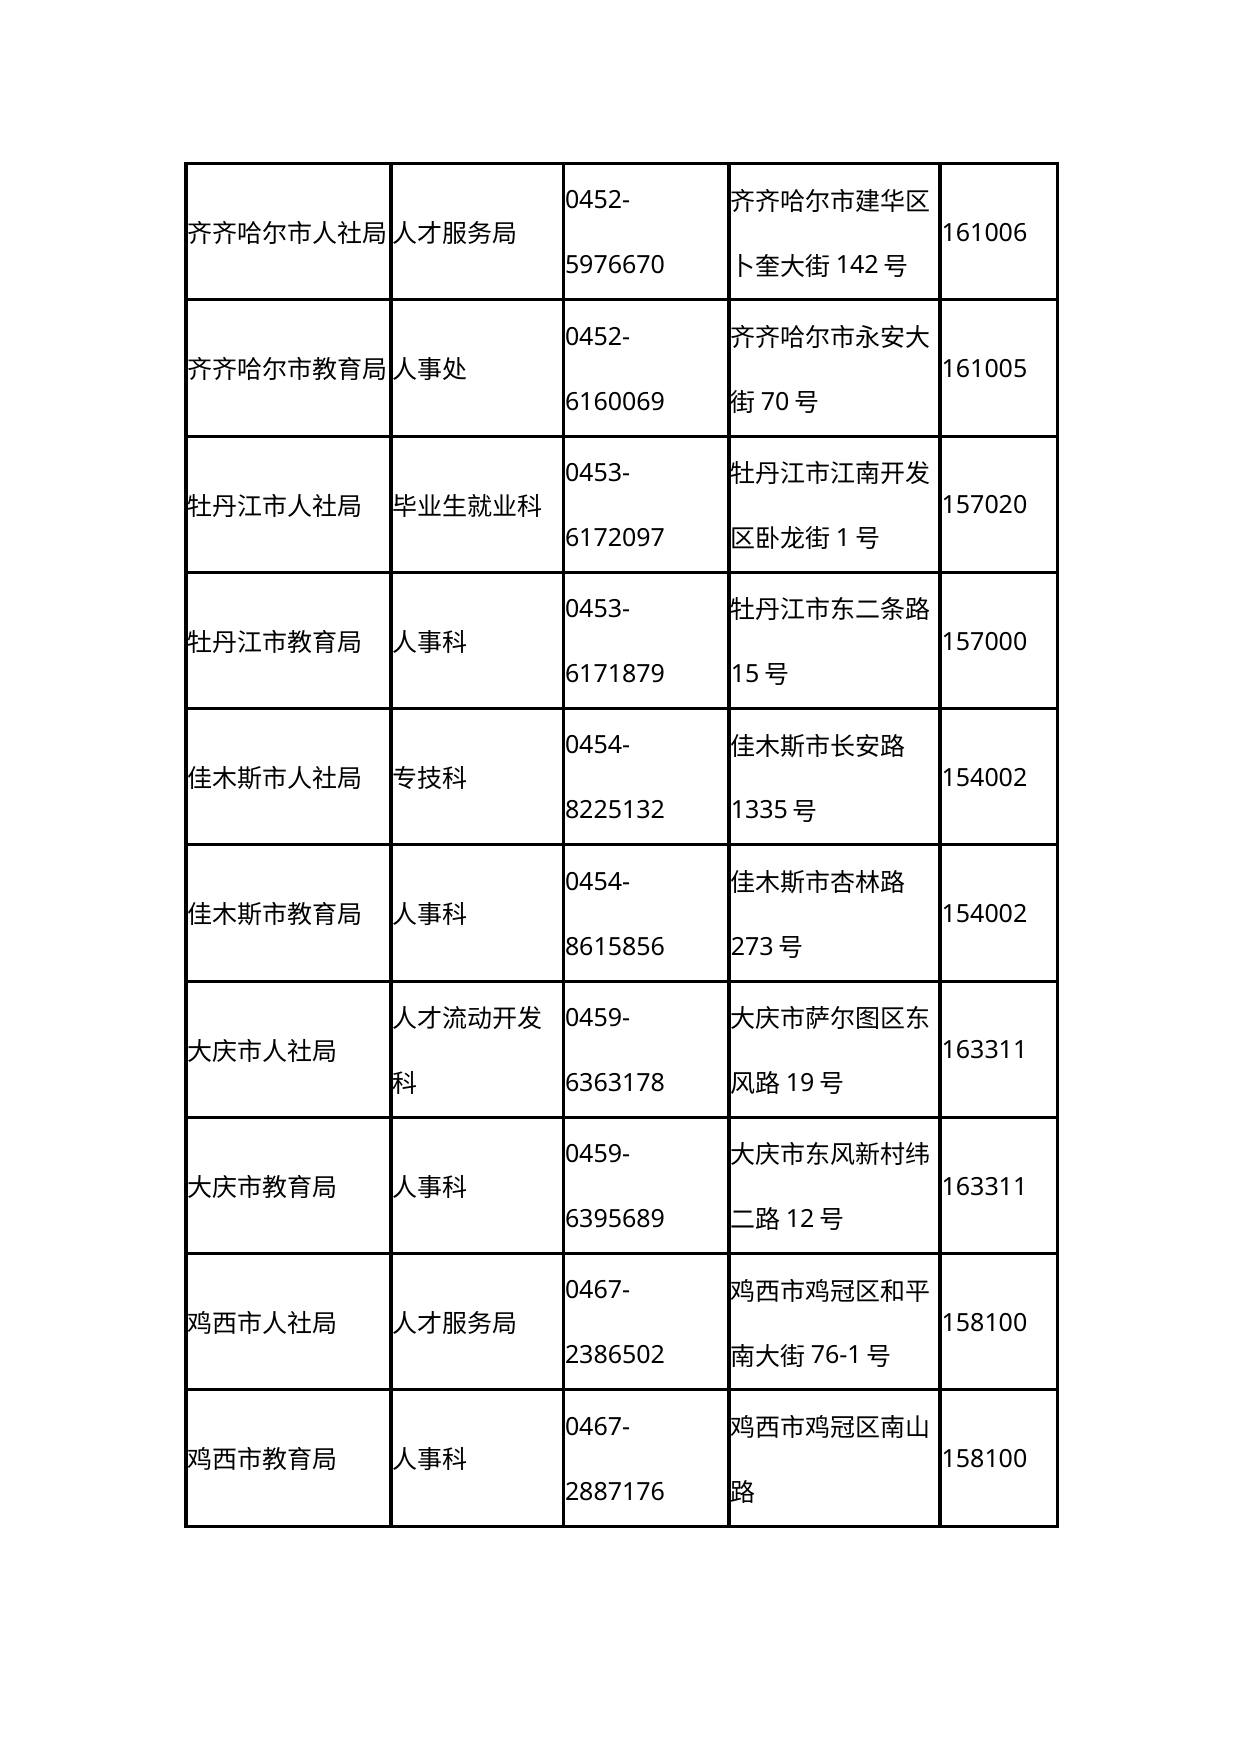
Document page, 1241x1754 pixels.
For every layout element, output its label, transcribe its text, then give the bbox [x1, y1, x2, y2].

table_cell 161006 [942, 165, 1056, 298]
table_cell 163311 [942, 1119, 1056, 1252]
table_cell 人事科 [393, 846, 562, 979]
table_cell 0452-5976670 [565, 165, 727, 298]
table_cell 鸡西市鸡冠区和平南大街76-1号 [731, 1255, 938, 1388]
table_cell 鸡西市人社局 [188, 1255, 389, 1388]
table_cell 齐齐哈尔市建华区卜奎大街142号 [731, 165, 938, 298]
table_cell 163311 [942, 983, 1056, 1116]
table_cell 人才流动开发科 [393, 983, 562, 1116]
table_cell 0453-6171879 [565, 574, 727, 707]
table_cell 佳木斯市教育局 [188, 846, 389, 979]
table_cell 157020 [942, 438, 1056, 571]
table_cell 0467-2386502 [565, 1255, 727, 1388]
table_cell 牡丹江市人社局 [188, 438, 389, 571]
table_cell 佳木斯市杏林路273号 [731, 846, 938, 979]
table_cell 人才服务局 [393, 165, 562, 298]
table_cell 人事科 [393, 1119, 562, 1252]
table_cell 佳木斯市长安路1335号 [731, 710, 938, 843]
table_cell 157000 [942, 574, 1056, 707]
table_cell 154002 [942, 710, 1056, 843]
table_cell 0453-6172097 [565, 438, 727, 571]
table_cell 0452-6160069 [565, 301, 727, 434]
table_cell 齐齐哈尔市永安大街70号 [731, 301, 938, 434]
table_cell 0459-6395689 [565, 1119, 727, 1252]
table_cell 毕业生就业科 [393, 438, 562, 571]
table_cell 154002 [942, 846, 1056, 979]
table_cell 0459-6363178 [565, 983, 727, 1116]
table_cell 齐齐哈尔市教育局 [188, 301, 389, 434]
table_cell 0467-2887176 [565, 1391, 727, 1524]
table_cell 大庆市教育局 [188, 1119, 389, 1252]
table_cell 专技科 [393, 710, 562, 843]
table_cell 鸡西市鸡冠区南山路 [731, 1391, 938, 1524]
table_cell 大庆市东风新村纬二路12号 [731, 1119, 938, 1252]
table_cell 齐齐哈尔市人社局 [188, 165, 389, 298]
table_cell 鸡西市教育局 [188, 1391, 389, 1524]
table_cell 牡丹江市教育局 [188, 574, 389, 707]
table_cell 牡丹江市江南开发区卧龙街1号 [731, 438, 938, 571]
table_cell 大庆市萨尔图区东风路19号 [731, 983, 938, 1116]
table_cell 人事科 [393, 1391, 562, 1524]
table_cell 人事处 [393, 301, 562, 434]
table_cell 人事科 [393, 574, 562, 707]
table_cell 大庆市人社局 [188, 983, 389, 1116]
table_cell 161005 [942, 301, 1056, 434]
table_cell 158100 [942, 1255, 1056, 1388]
table_cell 牡丹江市东二条路15号 [731, 574, 938, 707]
table_cell 0454-8615856 [565, 846, 727, 979]
table_cell 158100 [942, 1391, 1056, 1524]
table_cell 人才服务局 [393, 1255, 562, 1388]
table_cell 佳木斯市人社局 [188, 710, 389, 843]
table_cell 0454-8225132 [565, 710, 727, 843]
